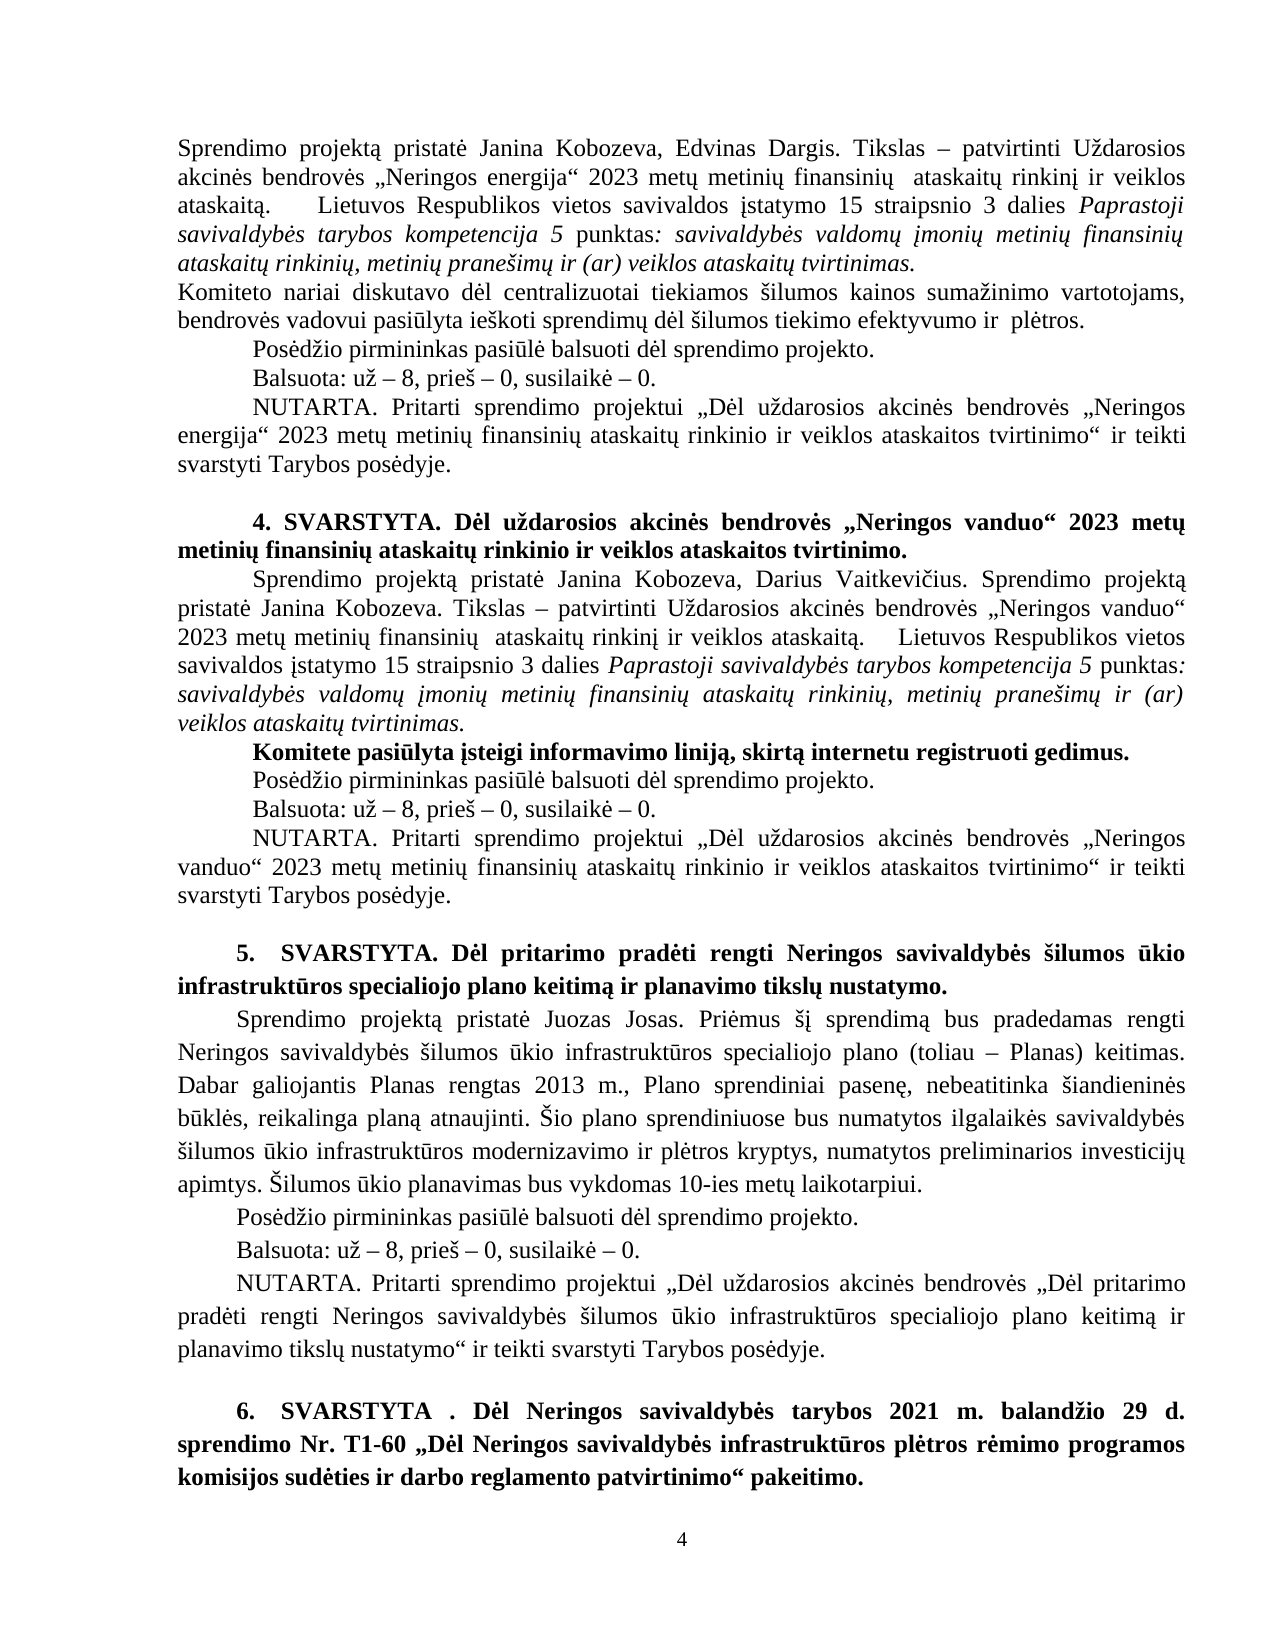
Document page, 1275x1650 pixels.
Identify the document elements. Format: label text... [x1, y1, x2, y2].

text Komiteto nariai diskutavo dėl centralizuotai tiekiamos šilumos kainos sumažinimo vartotojams, bendrovės vadovui pasiūlyta ieškoti sprendimų dėl šilumos tiekimo efektyvumo ir plėtros. [177, 277, 1186, 334]
text Posėdžio pirmininkas pasiūlė balsuoti dėl sprendimo projekto. [177, 765, 1186, 794]
text Balsuota: už – 8, prieš – 0, susilaikė – 0. [177, 794, 1186, 823]
text Sprendimo projektą pristatė Janina Kobozeva, Darius Vaitkevičius. Sprendimo projektą pristatė Janina Kobozeva. Tikslas – patvirtinti Uždarosios akcinės bendrovės „Neringos vanduo“ 2023 metų metinių finansinių ataskaitų rinkinį ir veiklos ataskaitą. Lietuvos Respublikos vietos savivaldos įstatymo 15 straipsnio 3 dalies Paprastoji savivaldybės tarybos kompetencija 5 punktas: savivaldybės valdomų įmonių metinių finansinių ataskaitų rinkinių, metinių pranešimų ir (ar) veiklos ataskaitų tvirtinimas. [177, 564, 1186, 737]
text Balsuota: už – 8, prieš – 0, susilaikė – 0. [177, 363, 1186, 392]
text 6. SVARSTYTA . Dėl Neringos savivaldybės tarybos 2021 m. balandžio 29 d. sprendimo Nr. T1-60 „Dėl Neringos savivaldybės infrastruktūros plėtros rėmimo programos komisijos sudėties ir darbo reglamento patvirtinimo“ pakeitimo. [177, 1396, 1186, 1491]
text Komitete pasiūlyta įsteigi informavimo liniją, skirtą internetu registruoti gedimus. [177, 737, 1186, 765]
text NUTARTA. Pritarti sprendimo projektui „Dėl uždarosios akcinės bendrovės „Neringos vanduo“ 2023 metų metinių finansinių ataskaitų rinkinio ir veiklos ataskaitos tvirtinimo“ ir teikti svarstyti Tarybos posėdyje. [177, 823, 1186, 909]
text Posėdžio pirmininkas pasiūlė balsuoti dėl sprendimo projekto. [177, 1202, 1186, 1231]
text 5. SVARSTYTA. Dėl pritarimo pradėti rengti Neringos savivaldybės šilumos ūkio infrastruktūros specialiojo plano keitimą ir planavimo tikslų nustatymo. [177, 938, 1186, 1000]
text Sprendimo projektą pristatė Juozas Josas. Priėmus šį sprendimą bus pradedamas rengti Neringos savivaldybės šilumos ūkio infrastruktūros specialiojo plano (toliau – Planas) keitimas. Dabar galiojantis Planas rengtas 2013 m., Plano sprendiniai pasenę, nebeatitinka šiandieninės būklės, reikalinga planą atnaujinti. Šio plano sprendiniuose bus numatytos ilgalaikės savivaldybės šilumos ūkio infrastruktūros modernizavimo ir plėtros kryptys, numatytos preliminarios investicijų apimtys. Šilumos ūkio planavimas bus vykdomas 10-ies metų laikotarpiui. [177, 1004, 1186, 1198]
text 4. SVARSTYTA. Dėl uždarosios akcinės bendrovės „Neringos vanduo“ 2023 metų metinių finansinių ataskaitų rinkinio ir veiklos ataskaitos tvirtinimo. [177, 507, 1186, 564]
text NUTARTA. Pritarti sprendimo projektui „Dėl uždarosios akcinės bendrovės „Neringos energija“ 2023 metų metinių finansinių ataskaitų rinkinio ir veiklos ataskaitos tvirtinimo“ ir teikti svarstyti Tarybos posėdyje. [177, 392, 1186, 478]
text Balsuota: už – 8, prieš – 0, susilaikė – 0. [177, 1235, 1186, 1264]
text Sprendimo projektą pristatė Janina Kobozeva, Edvinas Dargis. Tikslas – patvirtinti Uždarosios akcinės bendrovės „Neringos energija“ 2023 metų metinių finansinių ataskaitų rinkinį ir veiklos ataskaitą. Lietuvos Respublikos vietos savivaldos įstatymo 15 straipsnio 3 dalies Paprastoji savivaldybės tarybos kompetencija 5 punktas: savivaldybės valdomų įmonių metinių finansinių ataskaitų rinkinių, metinių pranešimų ir (ar) veiklos ataskaitų tvirtinimas. [177, 133, 1186, 277]
text Posėdžio pirmininkas pasiūlė balsuoti dėl sprendimo projekto. [177, 334, 1186, 363]
text NUTARTA. Pritarti sprendimo projektui „Dėl uždarosios akcinės bendrovės „Dėl pritarimo pradėti rengti Neringos savivaldybės šilumos ūkio infrastruktūros specialiojo plano keitimą ir planavimo tikslų nustatymo“ ir teikti svarstyti Tarybos posėdyje. [177, 1268, 1186, 1363]
